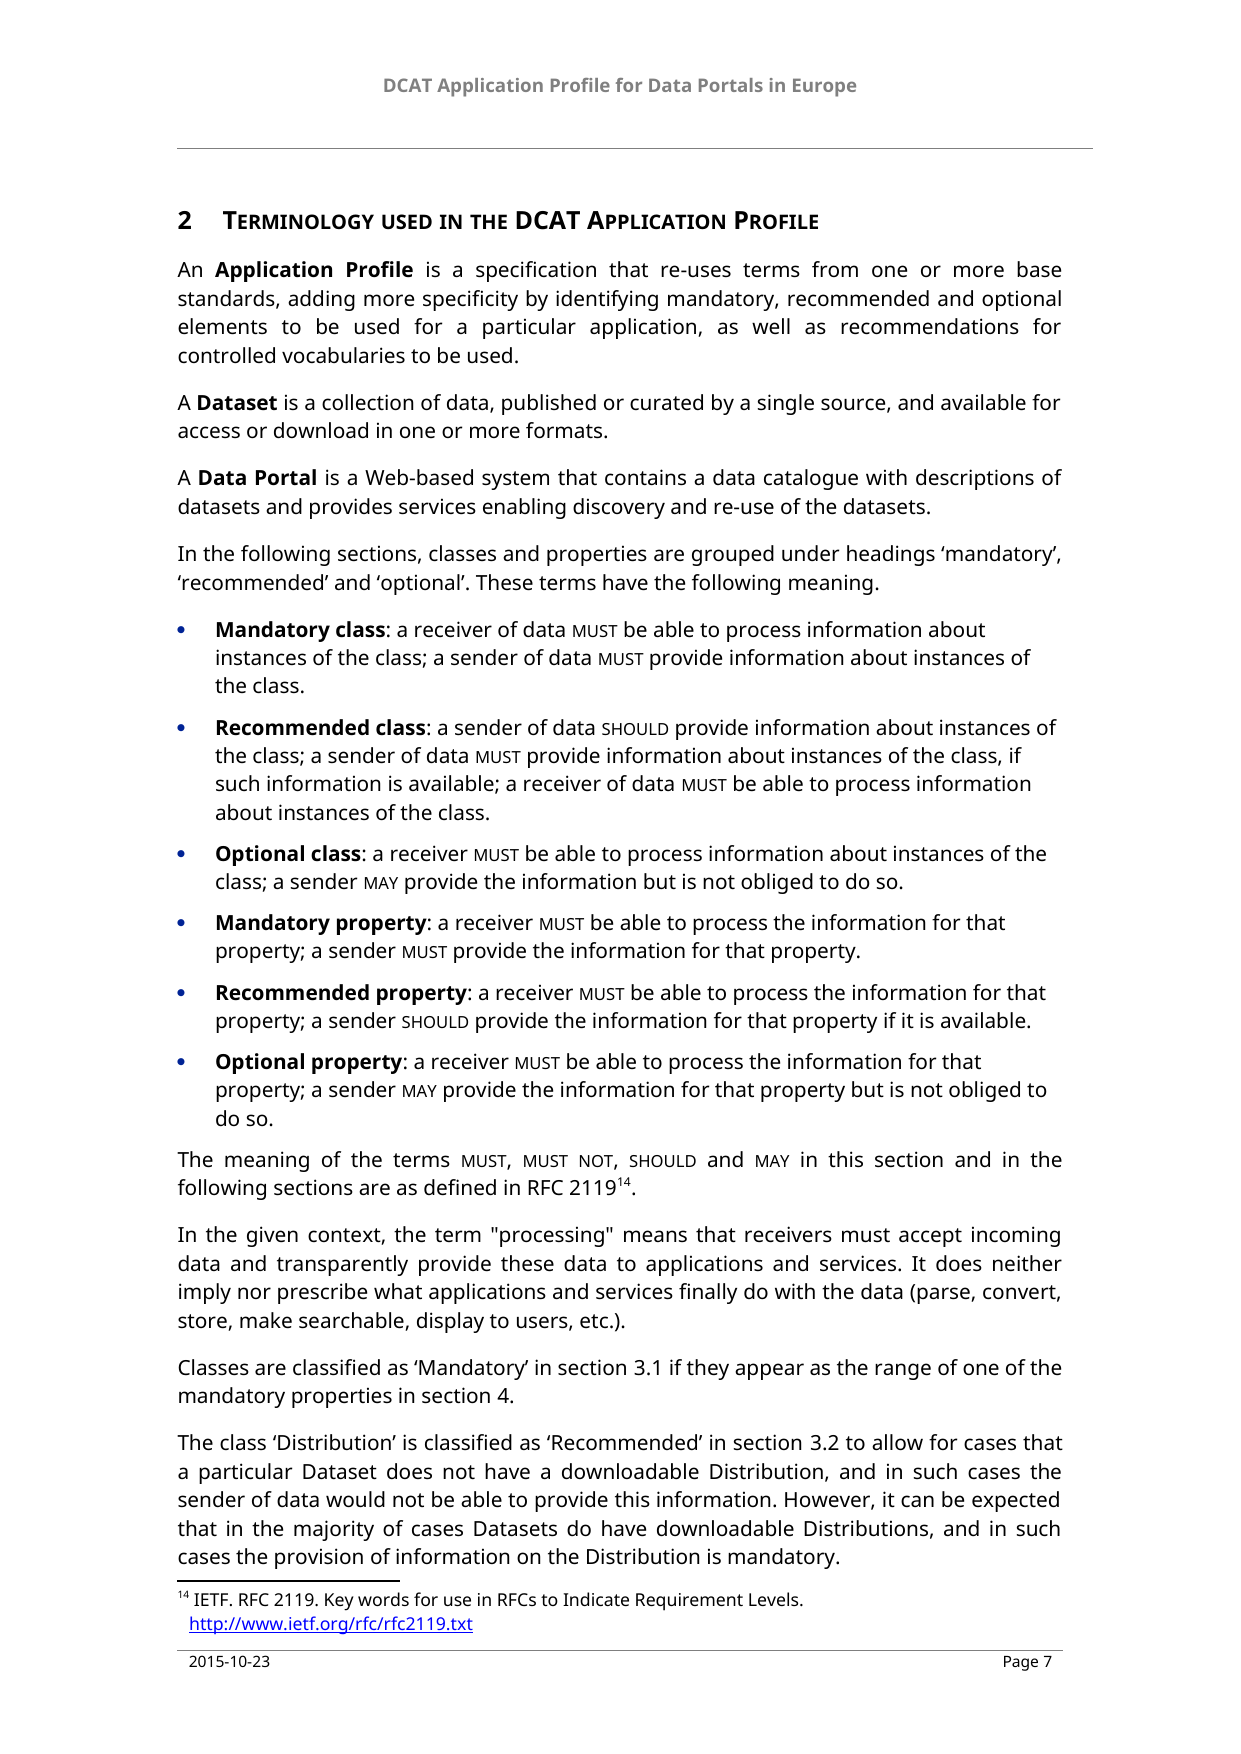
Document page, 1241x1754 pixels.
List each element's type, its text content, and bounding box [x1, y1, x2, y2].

text Classes are classified as ‘Mandatory’ in section 3.1 if they appear as the range of one of the mandatory properties in section 4. [177, 1353, 1063, 1410]
text A Data Portal is a Web-based system that contains a data catalogue with descriptions of datasets and provides services enabling discovery and re-use of the datasets. [177, 463, 1063, 520]
text A Dataset is a collection of data, published or curated by a single source, and available for access or download in one or more formats. [177, 388, 1063, 445]
subtitle Terminology used in the DCAT Application Profile [177, 203, 1063, 237]
text Recommended property: a receiver must be able to process the information for that property; a sender should provide the information for that property if it is available. [177, 978, 1063, 1034]
text The meaning of the terms must, must not, should and may in this section and in the following sections are as defined in RFC 2119. [177, 1145, 1063, 1202]
text Mandatory property: a receiver must be able to process the information for that property; a sender must provide the information for that property. [177, 908, 1063, 965]
text Mandatory class: a receiver of data must be able to process information about instances of the class; a sender of data must provide information about instances of the class. [177, 615, 1063, 700]
text Recommended class: a sender of data should provide information about instances of the class; a sender of data must provide information about instances of the class, if such information is available; a receiver of data must be able to process information about instances of the class. [177, 713, 1063, 826]
text An Application Profile is a specification that re-uses terms from one or more base standards, adding more specificity by identifying mandatory, recommended and optional elements to be used for a particular application, as well as recommendations for controlled vocabularies to be used. [177, 255, 1063, 369]
text The class ‘Distribution’ is classified as ‘Recommended’ in section 3.2 to allow for cases that a particular Dataset does not have a downloadable Distribution, and in such cases the sender of data would not be able to provide this information. However, it can be expected that in the majority of cases Datasets do have downloadable Distributions, and in such cases the provision of information on the Distribution is mandatory. [177, 1428, 1063, 1571]
text Optional class: a receiver must be able to process information about instances of the class; a sender may provide the information but is not obliged to do so. [177, 839, 1063, 896]
text Optional property: a receiver must be able to process the information for that property; a sender may provide the information for that property but is not obliged to do so. [177, 1047, 1063, 1132]
text In the given context, the term "processing" means that receivers must accept incoming data and transparently provide these data to applications and services. It does neither imply nor prescribe what applications and services finally do with the data (parse, convert, store, make searchable, display to users, etc.). [177, 1220, 1063, 1334]
text In the following sections, classes and properties are grouped under headings ‘mandatory’, ‘recommended’ and ‘optional’. These terms have the following meaning. [177, 539, 1063, 596]
